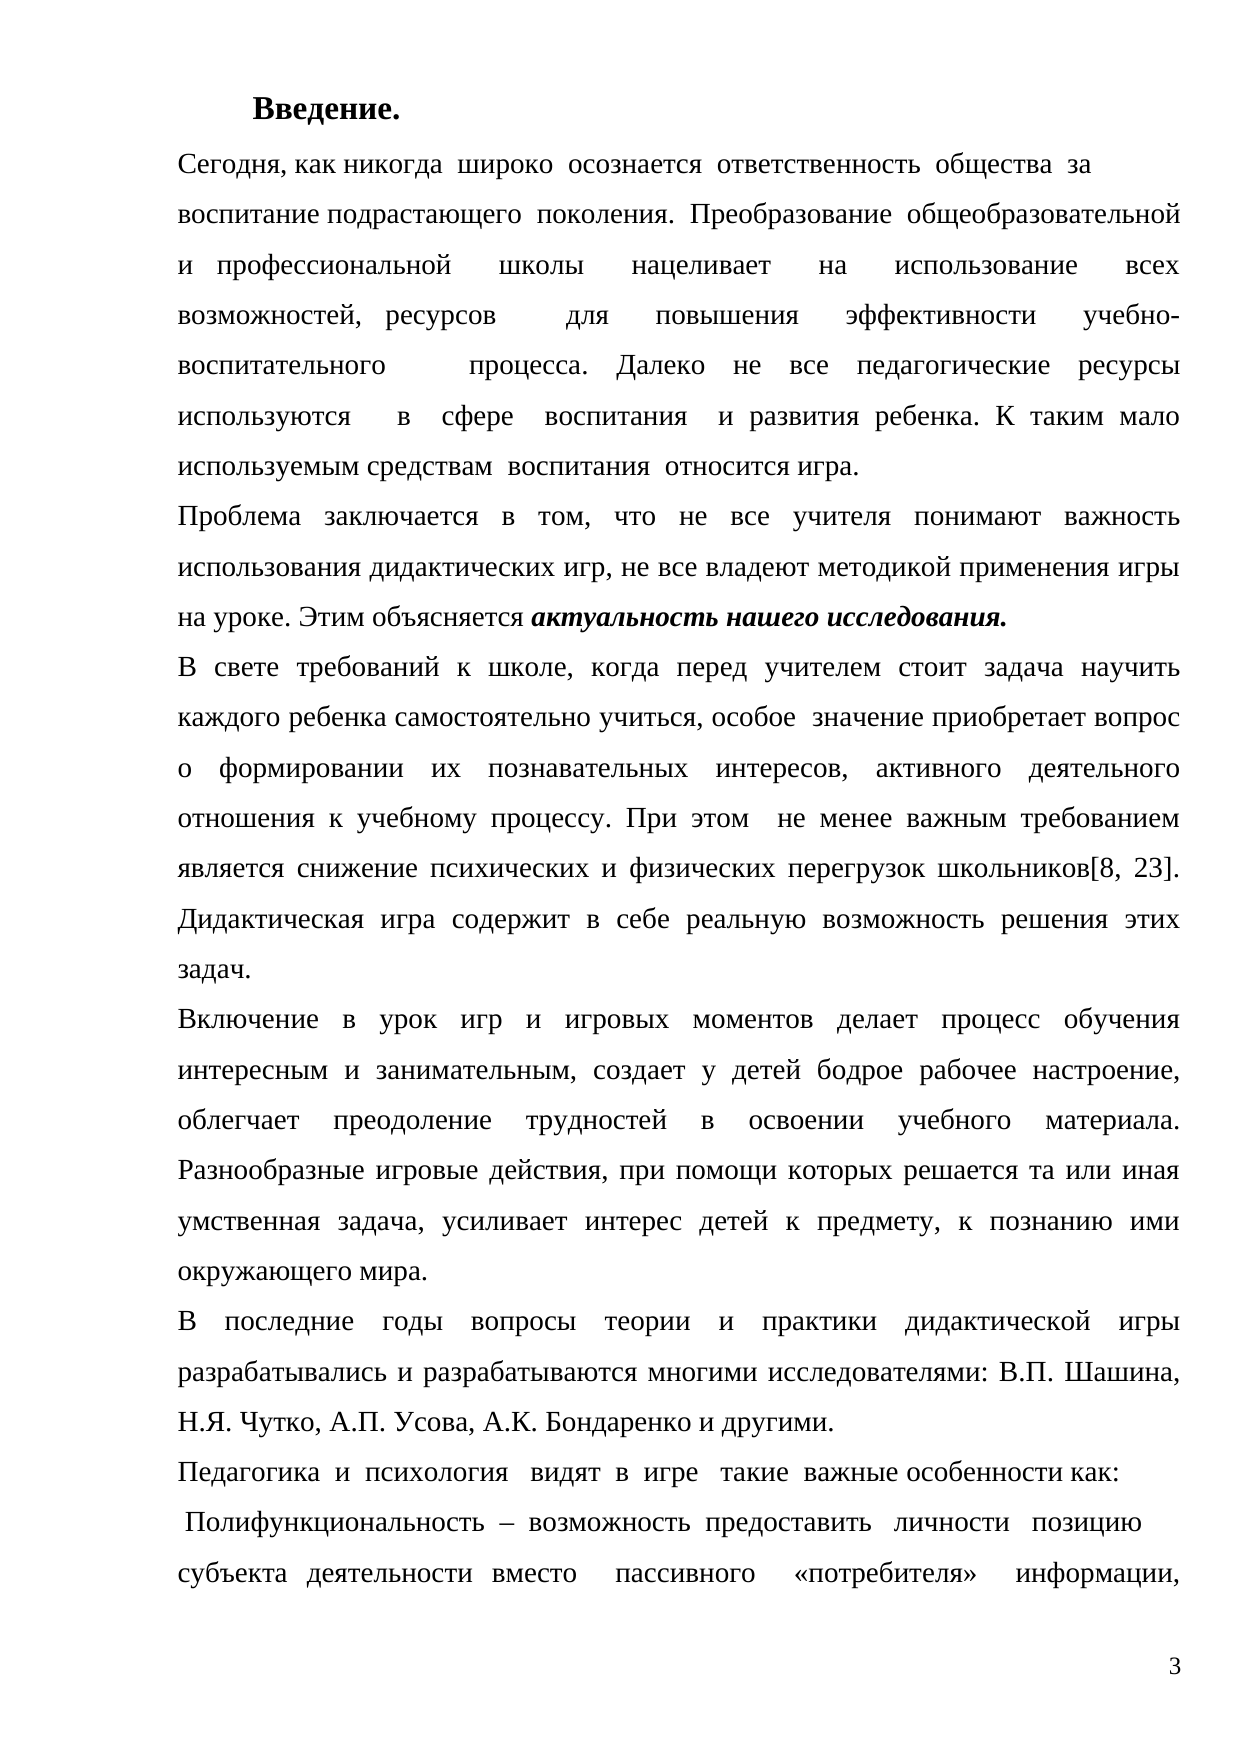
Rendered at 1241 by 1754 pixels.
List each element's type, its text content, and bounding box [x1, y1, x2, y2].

text воспитание подрастающего поколения. Преобразование общеобразовательной и профессиональной школы нацеливает на использование всех возможностей, ресурсов для повышения эффективности учебно-воспитательного процесса. Далеко не все педагогические ресурсы используются в сфере воспитания и развития ребенка. К таким мало используемым средствам воспитания относится игра. [177, 196, 1181, 482]
text Педагогика и психология видят в игре такие важные особенности как: [177, 1454, 1181, 1488]
text В свете требований к школе, когда перед учителем стоит задача научить каждого ребенка самостоятельно учиться, особое значение приобретает вопрос о формировании их познавательных интересов, активного деятельного отношения к учебному процессу. При этом не менее важным требованием является снижение психических и физических перегрузок школьников[8, 23]. Дидактическая игра содержит в себе реальную возможность решения этих задач. [177, 649, 1181, 985]
text В последние годы вопросы теории и практики дидактической игры разрабатывались и разрабатываются многими исследователями: В.П. Шашина, Н.Я. Чутко, А.П. Усова, А.К. Бондаренко и другими. [177, 1303, 1181, 1437]
text Полифункциональность – возможность предоставить личности позицию [177, 1504, 1181, 1538]
text Проблема заключается в том, что не все учителя понимают важность использования дидактических игр, не все владеют методикой применения игры на уроке. Этим объясняется актуальность нашего исследования. [177, 498, 1181, 632]
text Включение в урок игр и игровых моментов делает процесс обучения интересным и занимательным, создает у детей бодрое рабочее настроение, облегчает преодоление трудностей в освоении учебного материала. Разнообразные игровые действия, при помощи которых решается та или иная умственная задача, усиливает интерес детей к предмету, к познанию ими окружающего мира. [177, 1001, 1181, 1287]
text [177, 1555, 1181, 1588]
text Сегодня, как никогда широко осознается ответственность общества за [177, 146, 1181, 180]
text Введение. [177, 89, 1181, 127]
